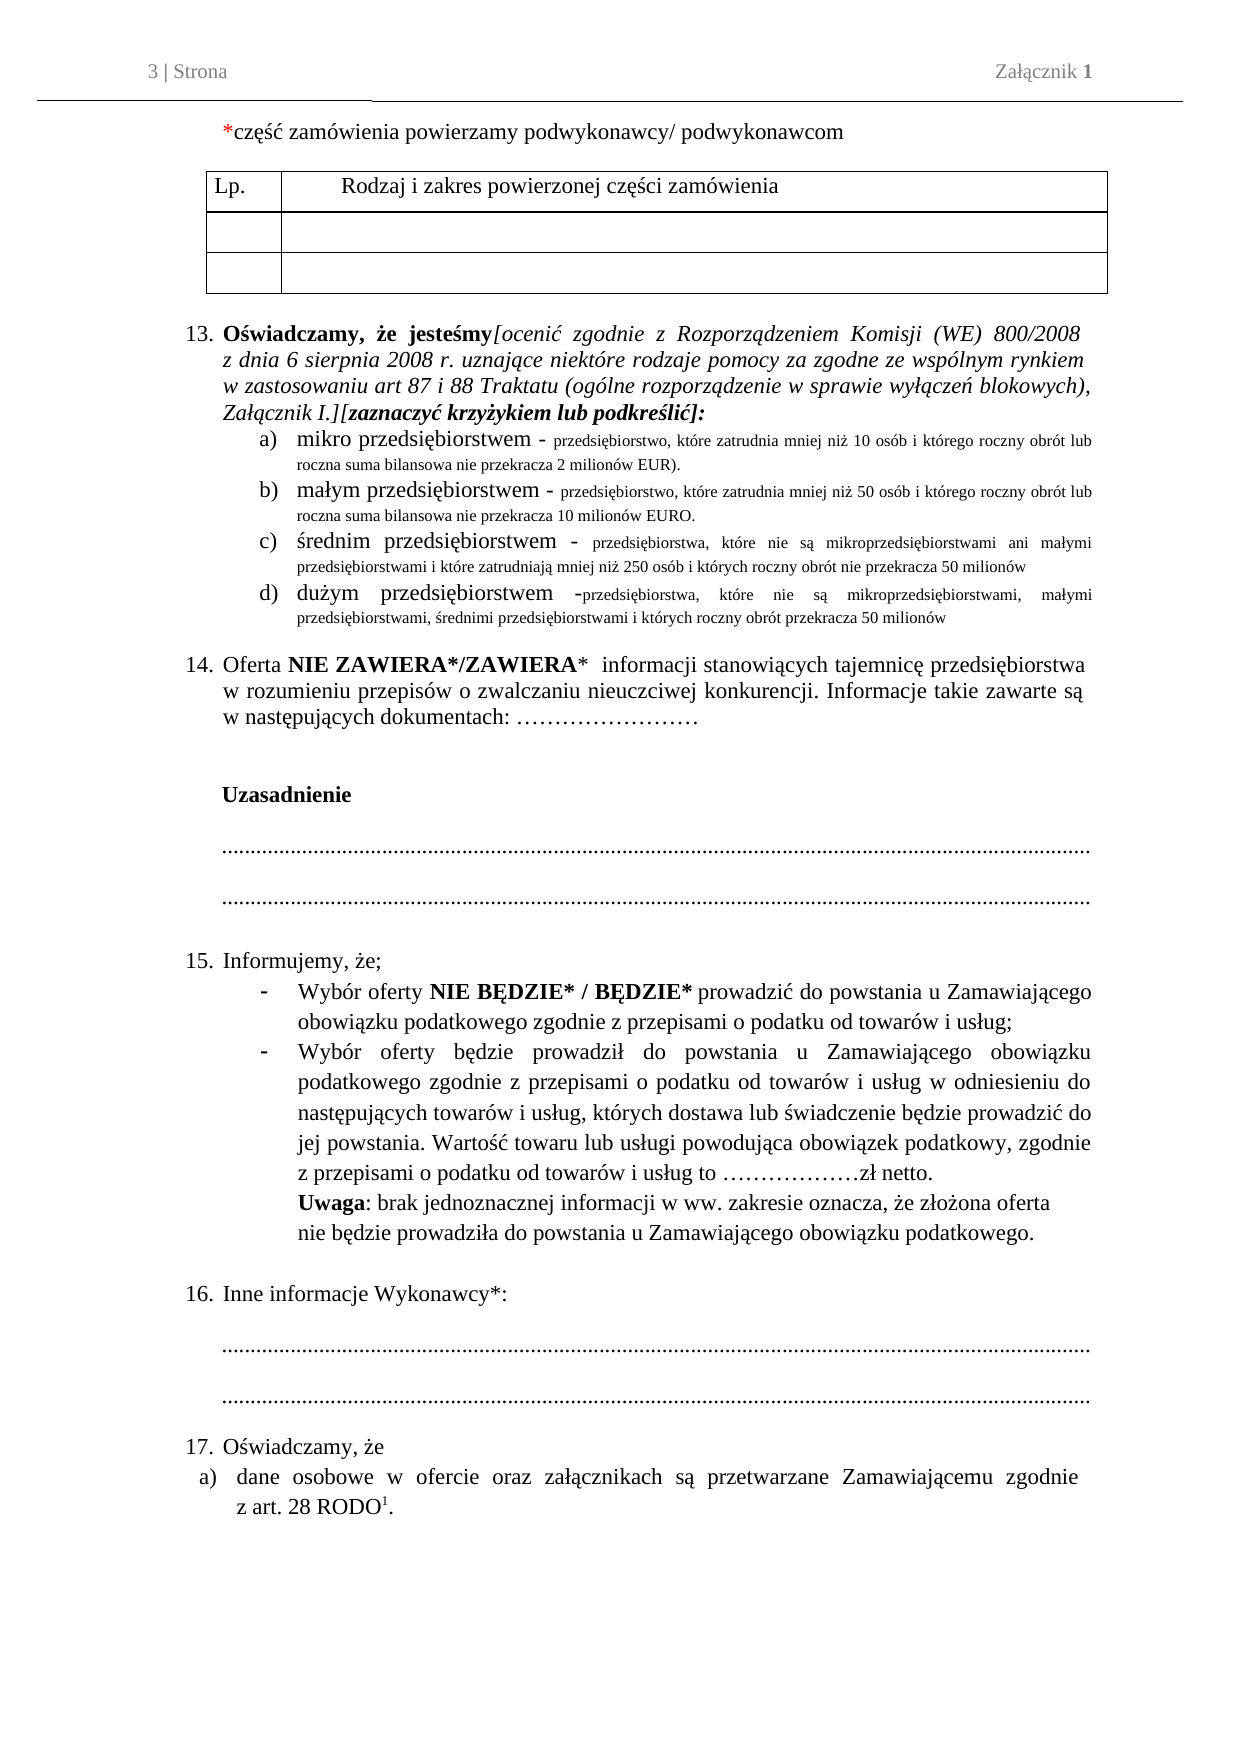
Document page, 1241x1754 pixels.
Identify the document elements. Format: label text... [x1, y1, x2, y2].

list dane osobowe w ofercie oraz załącznikach są przetwarzane Zamawiającemu zgodnie z art. 28 RODO1. [199, 1463, 1092, 1520]
list Informujemy, że; [185, 948, 1092, 974]
list Uwaga: brak jednoznacznej informacji w ww. zakresie oznacza, że złożona oferta nie będzie prowadziła do powstania u Zamawiającego obowiązku podatkowego. [298, 1189, 1092, 1246]
table_cell [207, 253, 281, 292]
list Oświadczamy, że [185, 1433, 1092, 1459]
text Uzasadnienie [222, 781, 1092, 807]
table_cell [282, 213, 1107, 252]
list średnim przedsiębiorstwem - przedsiębiorstwa, które nie są mikroprzedsiębiorstwami ani małymi przedsiębiorstwami i które zatrudniają mniej niż 250 osób i których roczny obrót nie przekracza 50 milionów [259, 527, 1092, 576]
list Inne informacje Wykonawcy*: [185, 1280, 1092, 1306]
table_cell [282, 253, 1107, 292]
list Oświadczamy, że jesteśmy[ocenić zgodnie z Rozporządzeniem Komisji (WE) 800/2008 z dnia 6 sierpnia 2008 r. uznające niektóre rodzaje pomocy za zgodne ze wspólnym rynkiem w zastosowaniu art 87 i 88 Traktatu (ogólne rozporządzenie w sprawie wyłączeń blokowych), Załącznik I.][zaznaczyć krzyżykiem lub podkreślić]: [185, 320, 1092, 425]
list Wybór oferty NIE BĘDZIE* / BĘDZIE* prowadzić do powstania u Zamawiającego obowiązku podatkowego zgodnie z przepisami o podatku od towarów i usług; [260, 978, 1092, 1034]
list małym przedsiębiorstwem - przedsiębiorstwo, które zatrudnia mniej niż 50 osób i którego roczny obrót lub roczna suma bilansowa nie przekracza 10 milionów EURO. [259, 476, 1092, 525]
list Oferta NIE ZAWIERA*/ZAWIERA* informacji stanowiących tajemnicę przedsiębiorstwa w rozumieniu przepisów o zwalczaniu nieuczciwej konkurencji. Informacje takie zawarte są w następujących dokumentach: …………………… [185, 651, 1092, 730]
list Wybór oferty będzie prowadził do powstania u Zamawiającego obowiązku podatkowego zgodnie z przepisami o podatku od towarów i usług w odniesieniu do następujących towarów i usług, których dostawa lub świadczenie będzie prowadzić do jej powstania. Wartość towaru lub usługi powodująca obowiązek podatkowy, zgodnie z przepisami o podatku od towarów i usług to ………………zł netto. [260, 1038, 1092, 1185]
list mikro przedsiębiorstwem - przedsiębiorstwo, które zatrudnia mniej niż 10 osób i którego roczny obrót lub roczna suma bilansowa nie przekracza 2 milionów EUR). [259, 425, 1092, 473]
list dużym przedsiębiorstwem -przedsiębiorstwa, które nie są mikroprzedsiębiorstwami, małymi przedsiębiorstwami, średnimi przedsiębiorstwami i których roczny obrót przekracza 50 milionów [259, 579, 1092, 627]
table_cell [207, 213, 281, 252]
table_header Lp. [207, 172, 281, 211]
text *część zamówienia powierzamy podwykonawcy/ podwykonawcom [222, 118, 1092, 144]
table_header Rodzaj i zakres powierzonej części zamówienia [282, 172, 1107, 211]
